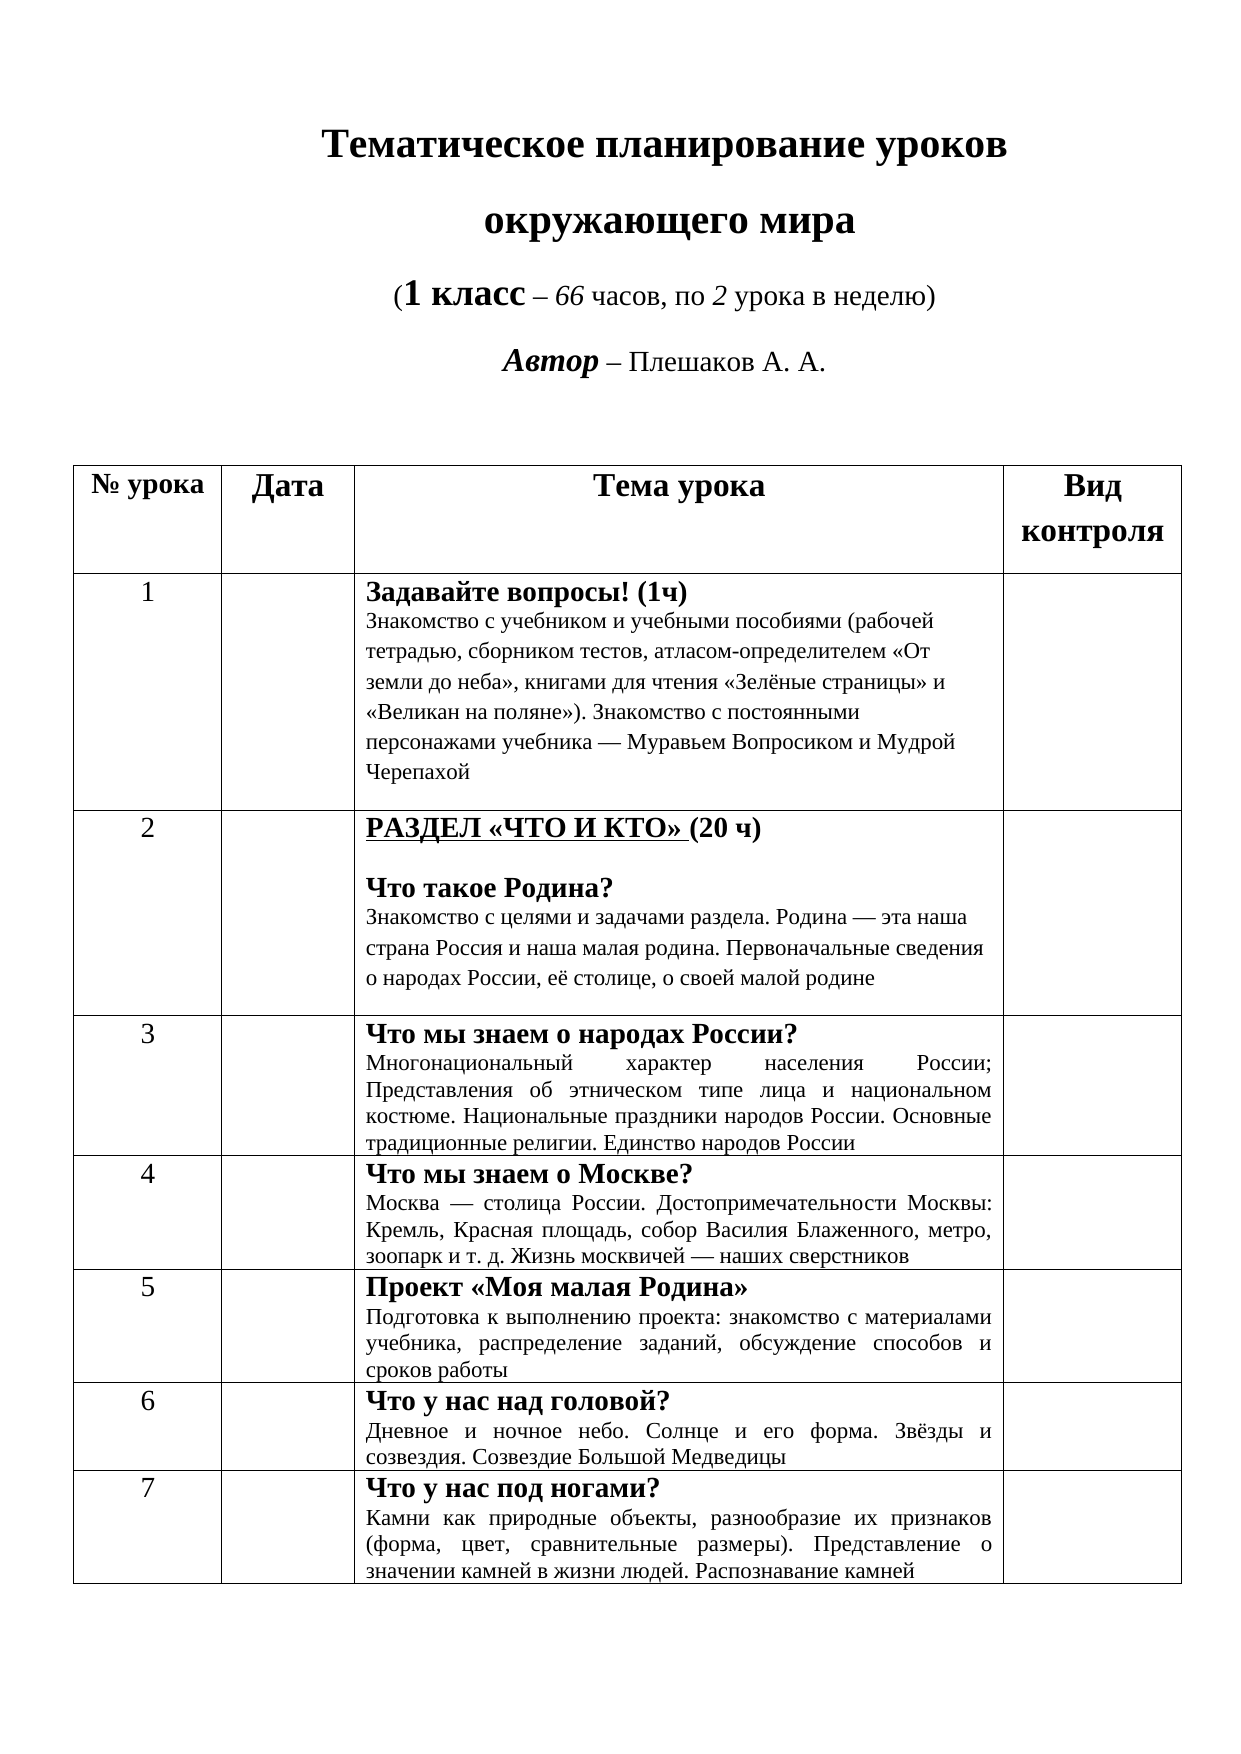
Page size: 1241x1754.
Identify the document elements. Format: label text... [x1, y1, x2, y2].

text (1 класс – 66 часов, по 2 урока в неделю) [177, 270, 1152, 313]
table_cell РАЗДЕЛ «ЧТО И КТО» (20 ч) Что такое Родина? Знакомство с целями и задачами раздела. Родина — эта наша страна Россия и наша малая родина. Первоначальные сведения о народах России, её столице, о своей малой родине [355, 811, 1003, 1015]
table_cell 3 [74, 1016, 221, 1155]
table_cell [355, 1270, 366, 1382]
table_cell [222, 811, 354, 1015]
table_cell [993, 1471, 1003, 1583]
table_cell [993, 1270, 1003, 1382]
table_cell [1004, 1383, 1181, 1469]
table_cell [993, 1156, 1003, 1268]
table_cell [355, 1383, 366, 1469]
table_cell [222, 574, 354, 809]
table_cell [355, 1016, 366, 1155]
table_cell [222, 1016, 354, 1155]
table_cell [222, 1156, 354, 1268]
table_cell [1004, 811, 1181, 1015]
table_header Дата [222, 466, 354, 573]
table_cell [1004, 1270, 1181, 1382]
table_cell [222, 1471, 354, 1583]
text окружающего мира [177, 194, 1152, 242]
table_cell [222, 1270, 354, 1382]
table_header Тема урока [355, 466, 1003, 573]
table_cell [1004, 1156, 1181, 1268]
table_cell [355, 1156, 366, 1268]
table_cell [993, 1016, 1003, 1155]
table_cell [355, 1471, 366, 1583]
table_cell 4 [74, 1156, 221, 1268]
table_cell 7 [74, 1471, 221, 1583]
table_cell Задавайте вопросы! (1ч) Знакомство с учебником и учебными пособиями (рабочей тетрадью, сборником тестов, атласом-определителем «От земли до неба», книгами для чтения «Зелёные страницы» и «Великан на поляне»). Знакомство с постоянными персонажами учебника — Муравьем Вопросиком и Мудрой Черепахой [355, 574, 1003, 809]
text Тематическое планирование уроков [177, 118, 1152, 166]
table_cell [1004, 1016, 1181, 1155]
table_cell 2 [74, 811, 221, 1015]
table_cell 1 [74, 574, 221, 809]
table_cell [1004, 1471, 1181, 1583]
table_header Вид контроля [1004, 466, 1181, 573]
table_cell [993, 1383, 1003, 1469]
table_header № урока [74, 466, 221, 573]
table_cell 5 [74, 1270, 221, 1382]
table_cell [1004, 574, 1181, 809]
table_cell [222, 1383, 354, 1469]
table_cell 6 [74, 1383, 221, 1469]
text Автор – Плешаков А. А. [177, 340, 1152, 379]
